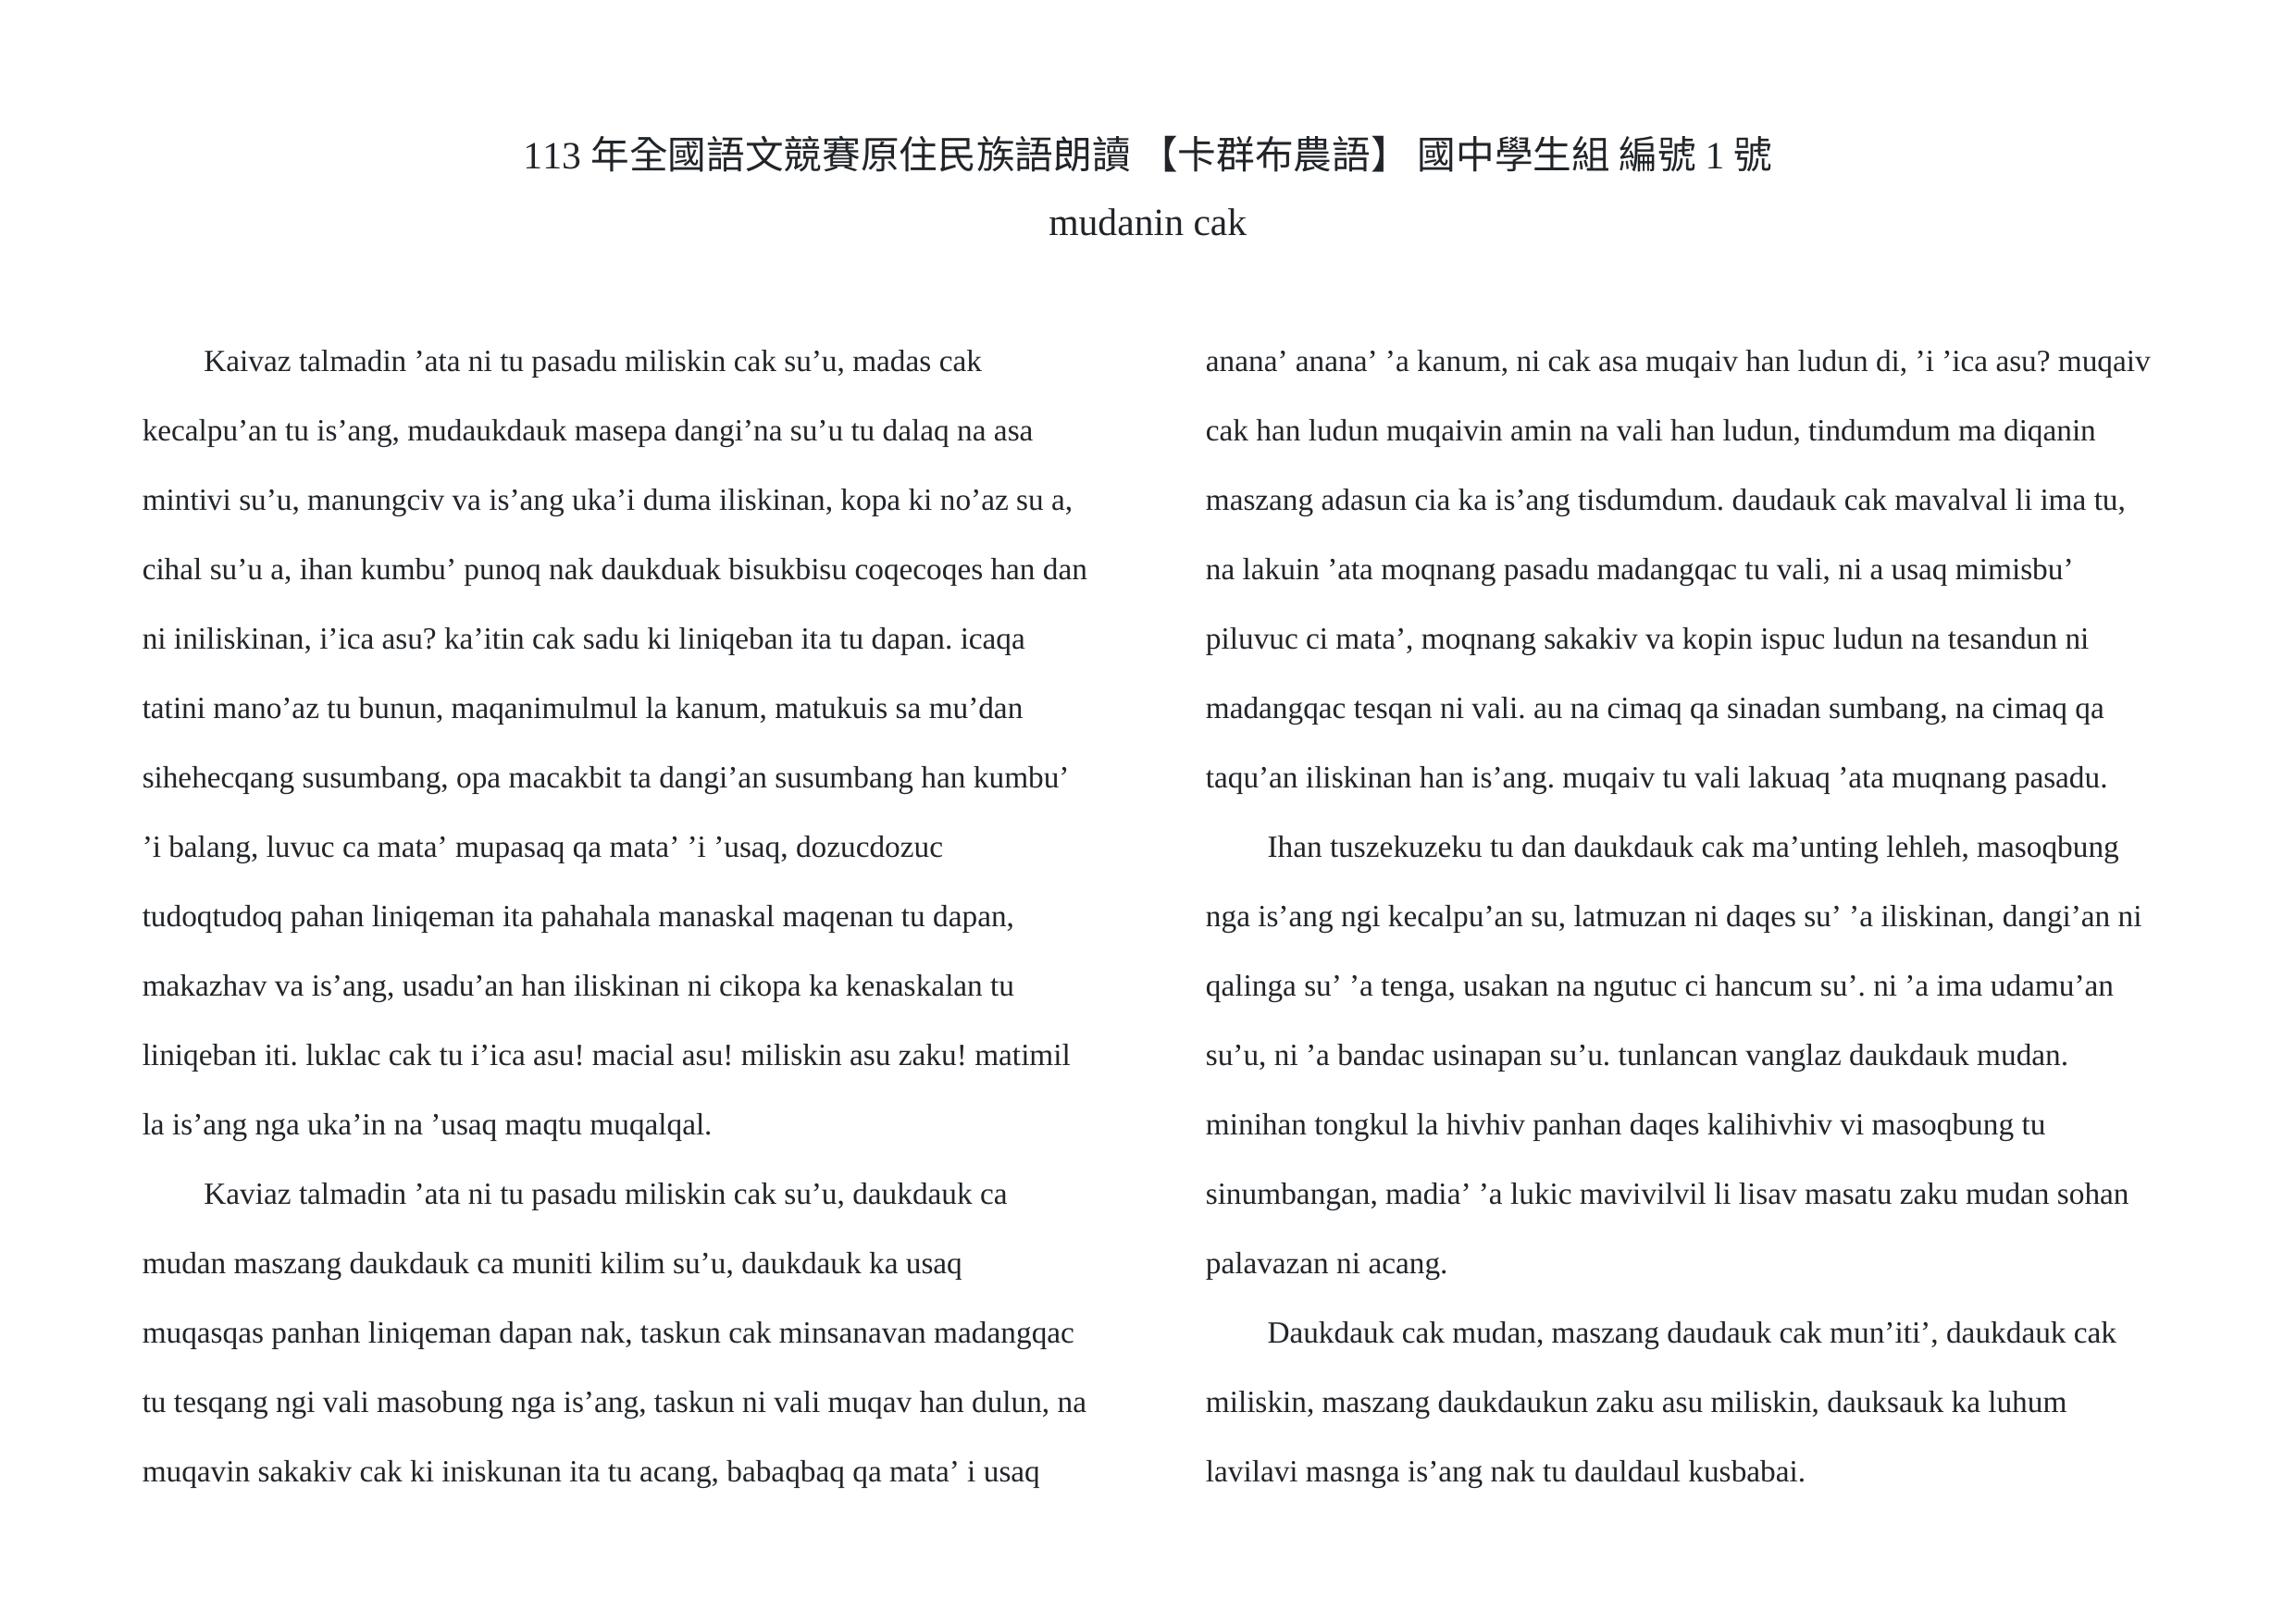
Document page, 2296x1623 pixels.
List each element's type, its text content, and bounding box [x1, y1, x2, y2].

text Kaivaz talmadin ’ata ni tu pasadu miliskin cak su’u, madas cak kecalpu’an tu is’ang, mudaukdauk masepa dangi’na su’u tu dalaq na asa mintivi su’u, manungciv va is’ang uka’i duma iliskinan, kopa ki no’az su a, cihal su’u a, ihan kumbu’ punoq nak daukduak bisukbisu coqecoqes han dan ni iniliskinan, i’ica asu? ka’itin cak sadu ki liniqeban ita tu dapan. icaqa tatini mano’az tu bunun, maqanimulmul la kanum, matukuis sa mu’dan sihehecqang susumbang, opa macakbit ta dangi’an susumbang han kumbu’ ’i balang, luvuc ca mata’ mupasaq qa mata’ ’i ’usaq, dozucdozuc tudoqtudoq pahan liniqeman ita pahahala manaskal maqenan tu dapan, makazhav va is’ang, usadu’an han iliskinan ni cikopa ka kenaskalan tu liniqeban iti. luklac cak tu i’ica asu! macial asu! miliskin asu zaku! matimil la is’ang nga uka’in na ’usaq maqtu muqalqal. [142, 326, 1090, 1158]
text Kaviaz talmadin ’ata ni tu pasadu miliskin cak su’u, daukdauk ca mudan maszang daukdauk ca muniti kilim su’u, daukdauk ka usaq muqasqas panhan liniqeman dapan nak, taskun cak minsanavan madangqac tu tesqang ngi vali masobung nga is’ang, taskun ni vali muqav han dulun, na muqavin sakakiv cak ki iniskunan ita tu acang, babaqbaq qa mata’ i usaq anana’ anana’ ’a kanum, ni cak asa muqaiv han ludun di, ’i ’ica asu? muqaiv cak han ludun muqaivin amin na vali han ludun, tindumdum ma diqanin maszang adasun cia ka is’ang tisdumdum. daudauk cak mavalval li ima tu, na lakuin ’ata moqnang pasadu madangqac tu vali, ni a usaq mimisbu’ piluvuc ci mata’, moqnang sakakiv va kopin ispuc ludun na tesandun ni madangqac tesqan ni vali. au na cimaq qa sinadan sumbang, na cimaq qa taqu’an iliskinan han is’ang. muqaiv tu vali lakuaq ’ata muqnang pasadu. [1206, 326, 2153, 812]
text Daukdauk cak mudan, maszang daudauk cak mun’iti’, daukdauk cak miliskin, maszang daukdaukun zaku asu miliskin, dauksauk ka luhum lavilavi masnga is’ang nak tu dauldaul kusbabai. [1206, 1297, 2153, 1505]
text 113 年全國語文競賽原住民族語朗讀 【卡群布農語】 國中學生組 編號 1 號 [142, 118, 2153, 187]
text Ihan tuszekuzeku tu dan daukdauk cak ma’unting lehleh, masoqbung nga is’ang ngi kecalpu’an su, latmuzan ni daqes su’ ’a iliskinan, dangi’an ni qalinga su’ ’a tenga, usakan na ngutuc ci hancum su’. ni ’a ima udamu’an su’u, ni ’a bandac usinapan su’u. tunlancan vanglaz daukdauk mudan. minihan tongkul la hivhiv panhan daqes kalihivhiv vi masoqbung tu sinumbangan, madia’ ’a lukic mavivilvil li lisav masatu zaku mudan sohan palavazan ni acang. [1206, 812, 2153, 1297]
text Kaviaz talmadin ’ata ni tu pasadu miliskin cak su’u, daukdauk ca mudan maszang daukdauk ca muniti kilim su’u, daukdauk ka usaq muqasqas panhan liniqeman dapan nak, taskun cak minsanavan madangqac tu tesqang ngi vali masobung nga is’ang, taskun ni vali muqav han dulun, na muqavin sakakiv cak ki iniskunan ita tu acang, babaqbaq qa mata’ i usaq anana’ anana’ ’a kanum, ni cak asa muqaiv han ludun di, ’i ’ica asu? muqaiv cak han ludun muqaivin amin na vali han ludun, tindumdum ma diqanin maszang adasun cia ka is’ang tisdumdum. daudauk cak mavalval li ima tu, na lakuin ’ata moqnang pasadu madangqac tu vali, ni a usaq mimisbu’ piluvuc ci mata’, moqnang sakakiv va kopin ispuc ludun na tesandun ni madangqac tesqan ni vali. au na cimaq qa sinadan sumbang, na cimaq qa taqu’an iliskinan han is’ang. muqaiv tu vali lakuaq ’ata muqnang pasadu. [142, 1158, 1090, 1505]
text mudanin cak [142, 187, 2153, 256]
